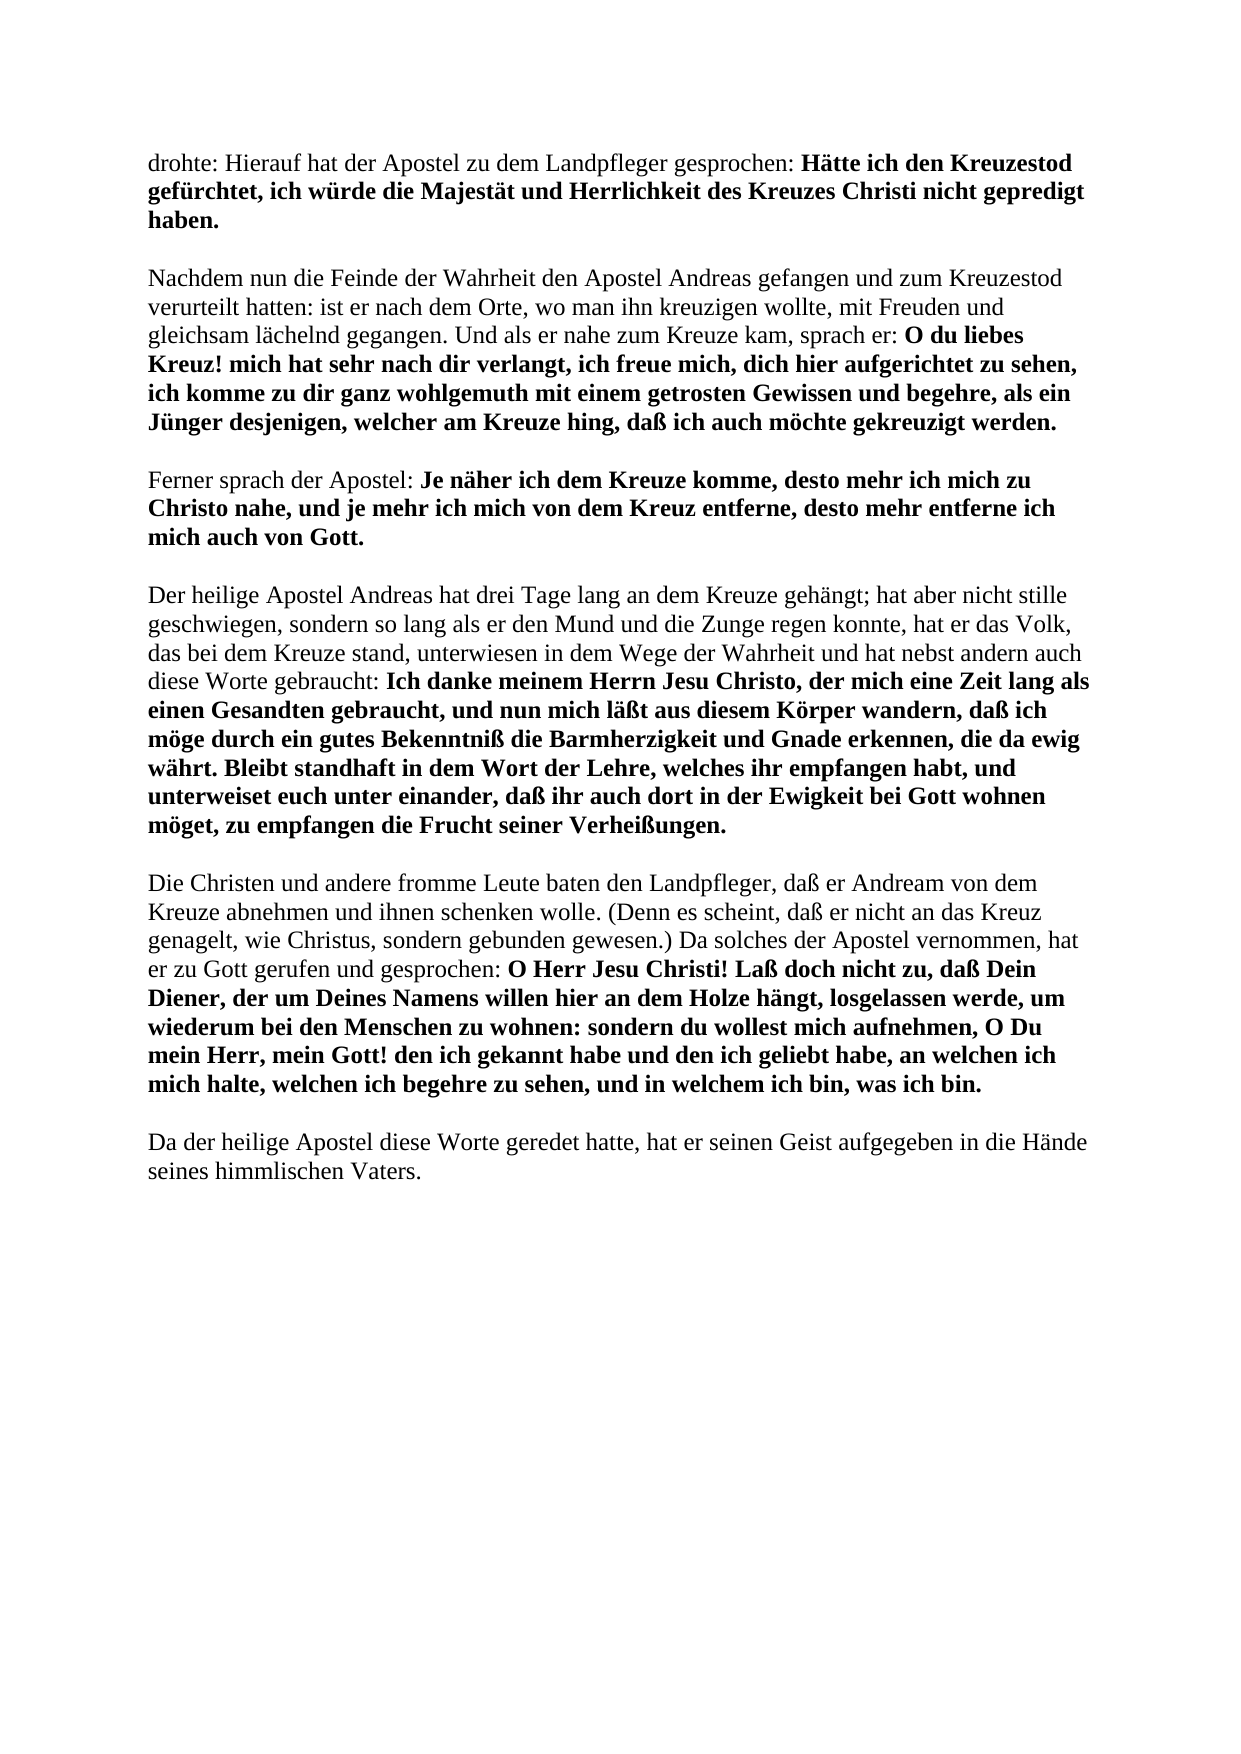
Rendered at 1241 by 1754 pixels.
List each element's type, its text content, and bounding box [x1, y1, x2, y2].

text Da der heilige Apostel diese Worte geredet hatte, hat er seinen Geist aufgegeben in die Hände seines himmlischen Vaters. [148, 1127, 1093, 1185]
text Ferner sprach der Apostel: Je näher ich dem Kreuze komme, desto mehr ich mich zu Christo nahe, und je mehr ich mich von dem Kreuz entferne, desto mehr entferne ich mich auch von Gott. [148, 465, 1093, 551]
text Die Christen und andere fromme Leute baten den Landpfleger, daß er Andream von dem Kreuze abnehmen und ihnen schenken wolle. (Denn es scheint, daß er nicht an das Kreuz genagelt, wie Christus, sondern gebunden gewesen.) Da solches der Apostel vernommen, hat er zu Gott gerufen und gesprochen: O Herr Jesu Christi! Laß doch nicht zu, daß Dein Diener, der um Deines Namens willen hier an dem Holze hängt, losgelassen werde, um wiederum bei den Menschen zu wohnen: sondern du wollest mich aufnehmen, O Du mein Herr, mein Gott! den ich gekannt habe und den ich geliebt habe, an welchen ich mich halte, welchen ich begehre zu sehen, und in welchem ich bin, was ich bin. [148, 868, 1093, 1098]
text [148, 148, 1093, 234]
text Der heilige Apostel Andreas hat drei Tage lang an dem Kreuze gehängt; hat aber nicht stille geschwiegen, sondern so lang als er den Mund und die Zunge regen konnte, hat er das Volk, das bei dem Kreuze stand, unterwiesen in dem Wege der Wahrheit und hat nebst andern auch diese Worte gebraucht: Ich danke meinem Herrn Jesu Christo, der mich eine Zeit lang als einen Gesandten gebraucht, und nun mich läßt aus diesem Körper wandern, daß ich möge durch ein gutes Bekenntniß die Barmherzigkeit und Gnade erkennen, die da ewig währt. Bleibt standhaft in dem Wort der Lehre, welches ihr empfangen habt, und unterweiset euch unter einander, daß ihr auch dort in der Ewigkeit bei Gott wohnen möget, zu empfangen die Frucht seiner Verheißungen. [148, 580, 1093, 839]
text Nachdem nun die Feinde der Wahrheit den Apostel Andreas gefangen und zum Kreuzestod verurteilt hatten: ist er nach dem Orte, wo man ihn kreuzigen wollte, mit Freuden und gleichsam lächelnd gegangen. Und als er nahe zum Kreuze kam, sprach er: O du liebes Kreuz! mich hat sehr nach dir verlangt, ich freue mich, dich hier aufgerichtet zu sehen, ich komme zu dir ganz wohlgemuth mit einem getrosten Gewissen und begehre, als ein Jünger desjenigen, welcher am Kreuze hing, daß ich auch möchte gekreuzigt werden. [148, 263, 1093, 436]
